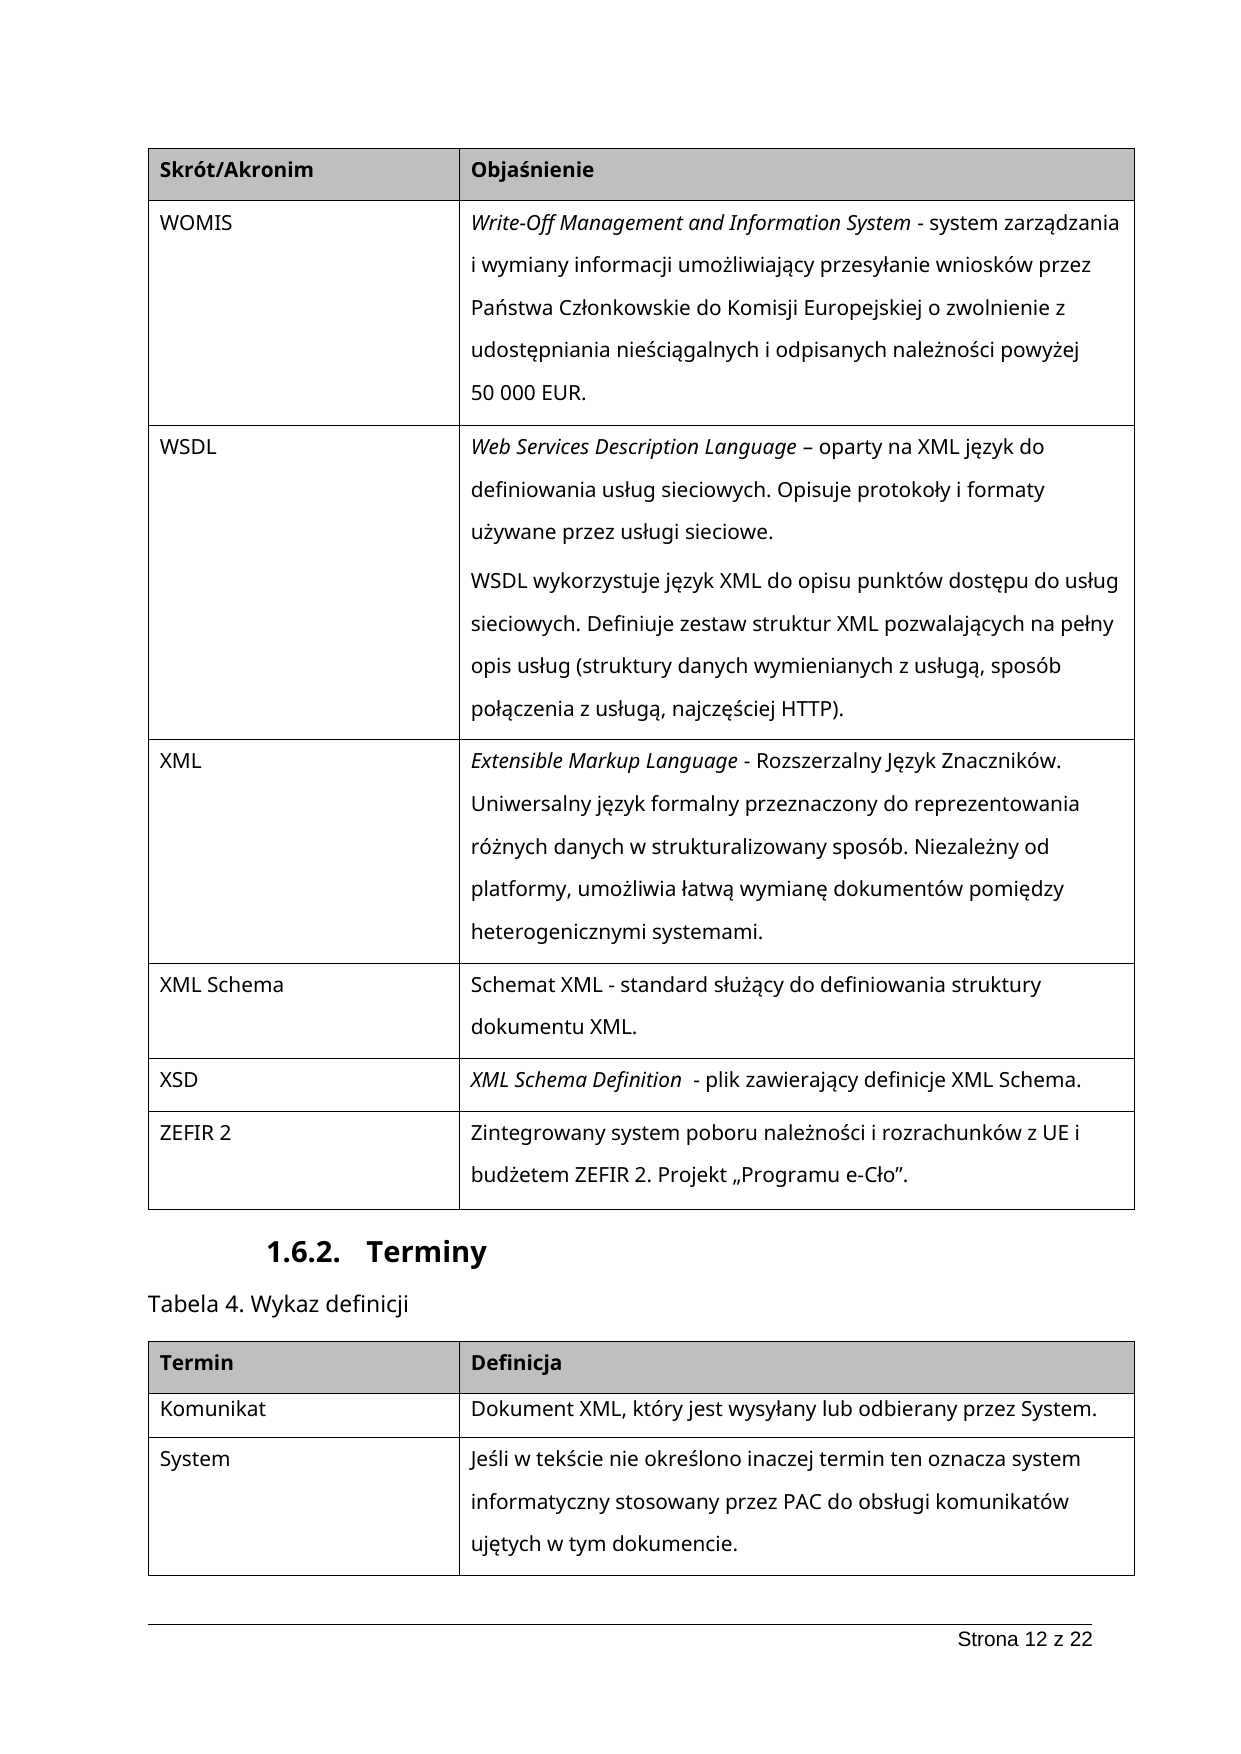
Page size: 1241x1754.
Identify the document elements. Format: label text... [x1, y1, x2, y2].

table_cell Schemat XML - standard służący do definiowania struktury dokumentu XML. [460, 964, 1134, 1058]
table_cell Web Services Description Language – oparty na XML język do definiowania usług sieciowych. Opisuje protokoły i formaty używane przez usługi sieciowe. WSDL wykorzystuje język XML do opisu punktów dostępu do usług sieciowych. Definiuje zestaw struktur XML pozwalających na pełny opis usług (struktury danych wymienianych z usługą, sposób połączenia z usługą, najczęściej HTTP). [460, 426, 1134, 739]
table_cell Zintegrowany system poboru należności i rozrachunków z UE i budżetem ZEFIR 2. Projekt „Programu e-Cło”. [460, 1112, 1134, 1209]
table_header Termin [149, 1342, 459, 1393]
table_cell XML Schema [149, 964, 459, 1058]
table_cell Jeśli w tekście nie określono inaczej termin ten oznacza system informatyczny stosowany przez PAC do obsługi komunikatów ujętych w tym dokumencie. [460, 1438, 1134, 1575]
table_cell Extensible Markup Language - Rozszerzalny Język Znaczników. Uniwersalny język formalny przeznaczony do reprezentowania różnych danych w strukturalizowany sposób. Niezależny od platformy, umożliwia łatwą wymianę dokumentów pomiędzy heterogenicznymi systemami. [460, 740, 1134, 962]
subtitle Terminy [266, 1235, 1092, 1269]
table_header Skrót/Akronim [149, 149, 459, 200]
table_header Objaśnienie [460, 149, 1134, 200]
table_cell Write-Off Management and Information System - system zarządzania i wymiany informacji umożliwiający przesyłanie wniosków przez Państwa Członkowskie do Komisji Europejskiej o zwolnienie z udostępniania nieściągalnych i odpisanych należności powyżej 50 000 EUR. [460, 201, 1134, 425]
table_cell Dokument XML, który jest wysyłany lub odbierany przez System. [460, 1394, 1134, 1437]
table_cell WSDL [149, 426, 459, 739]
table_cell XML [149, 740, 459, 962]
table_cell System [149, 1438, 459, 1575]
table_cell XML Schema Definition - plik zawierający definicje XML Schema. [460, 1059, 1134, 1111]
table_cell XSD [149, 1059, 459, 1111]
table_header Definicja [460, 1342, 1134, 1393]
table_cell ZEFIR 2 [149, 1112, 459, 1209]
table_cell Komunikat [149, 1394, 459, 1437]
table_cell WOMIS [149, 201, 459, 425]
